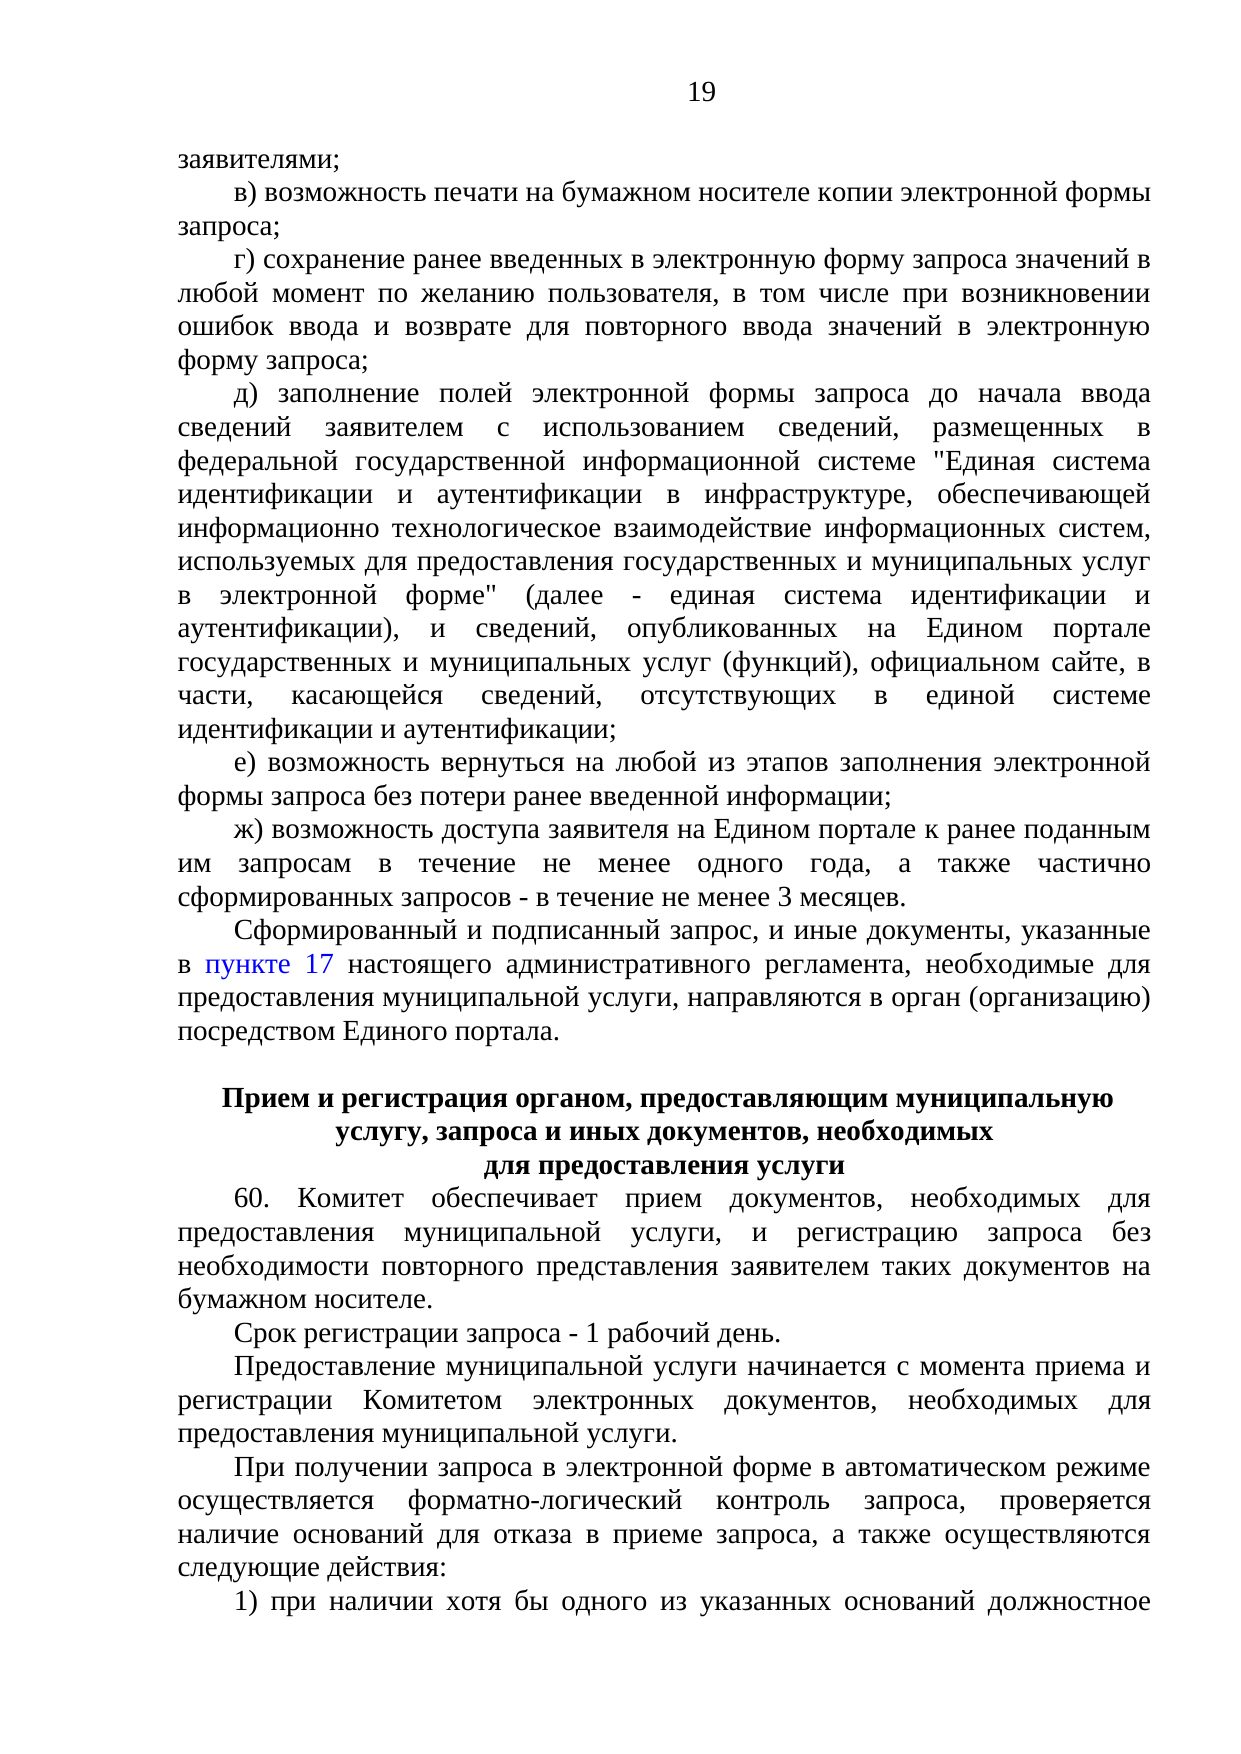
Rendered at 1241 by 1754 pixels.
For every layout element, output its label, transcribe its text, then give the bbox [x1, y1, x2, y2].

text При получении запроса в электронной форме в автоматическом режиме осуществляется форматно-логический контроль запроса, проверяется наличие оснований для отказа в приеме запроса, а также осуществляются следующие действия: [177, 1449, 1152, 1583]
text д) заполнение полей электронной формы запроса до начала ввода сведений заявителем с использованием сведений, размещенных в федеральной государственной информационной системе "Единая система идентификации и аутентификации в инфраструктуре, обеспечивающей информационно технологическое взаимодействие информационных систем, используемых для предоставления государственных и муниципальных услуг в электронной форме" (далее - единая система идентификации и аутентификации), и сведений, опубликованных на Едином портале государственных и муниципальных услуг (функций), официальном сайте, в части, касающейся сведений, отсутствующих в единой системе идентификации и аутентификации; [177, 376, 1152, 744]
text для предоставления услуги [177, 1147, 1152, 1181]
text Прием и регистрация органом, предоставляющим муниципальную услугу, запроса и иных документов, необходимых [177, 1080, 1152, 1147]
text е) возможность вернуться на любой из этапов заполнения электронной формы запроса без потери ранее введенной информации; [177, 744, 1152, 812]
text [177, 1583, 1152, 1617]
text в) возможность печати на бумажном носителе копии электронной формы запроса; [177, 174, 1152, 241]
text ж) возможность доступа заявителя на Едином портале к ранее поданным им запросам в течение не менее одного года, а также частично сформированных запросов - в течение не менее 3 месяцев. [177, 812, 1152, 912]
text 60. Комитет обеспечивает прием документов, необходимых для предоставления муниципальной услуги, и регистрацию запроса без необходимости повторного представления заявителем таких документов на бумажном носителе. [177, 1181, 1152, 1315]
text Срок регистрации запроса - 1 рабочий день. [177, 1315, 1152, 1348]
text Предоставление муниципальной услуги начинается с момента приема и регистрации Комитетом электронных документов, необходимых для предоставления муниципальной услуги. [177, 1348, 1152, 1449]
text г) сохранение ранее введенных в электронную форму запроса значений в любой момент по желанию пользователя, в том числе при возникновении ошибок ввода и возврате для повторного ввода значений в электронную форму запроса; [177, 241, 1152, 376]
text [177, 141, 1152, 174]
text Сформированный и подписанный запрос, и иные документы, указанные в пункте 17 настоящего административного регламента, необходимые для предоставления муниципальной услуги, направляются в орган (организацию) посредством Единого портала. [177, 912, 1152, 1046]
